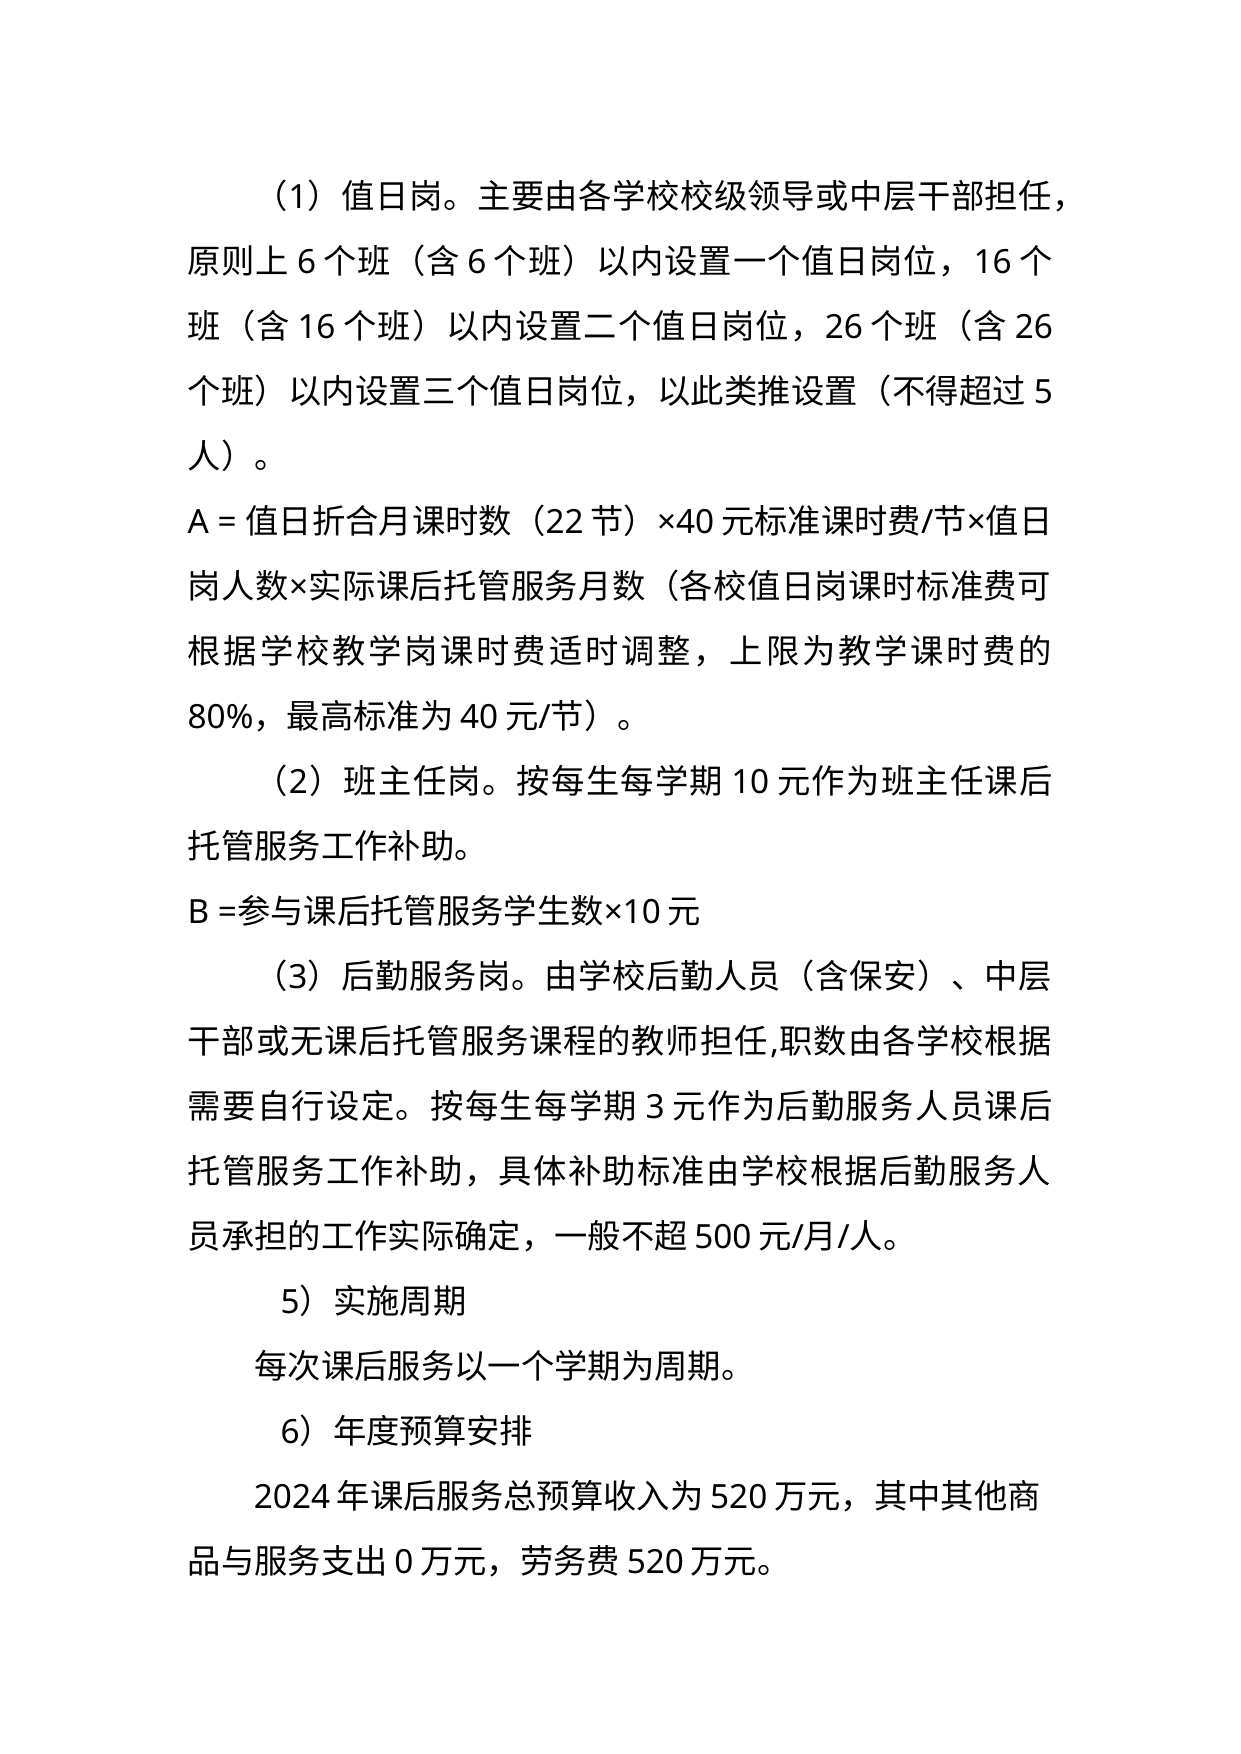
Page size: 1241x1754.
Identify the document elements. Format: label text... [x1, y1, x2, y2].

text 6）年度预算安排 [187, 1397, 1053, 1462]
text 5）实施周期 [187, 1267, 1053, 1332]
list B =参与课后托管服务学生数×10元 [187, 877, 1053, 942]
list （1）值日岗。主要由各学校校级领导或中层干部担任，原则上6个班（含6个班）以内设置一个值日岗位，16个班（含16个班）以内设置二个值日岗位，26个班（含26个班）以内设置三个值日岗位，以此类推设置（不得超过5人）。 [187, 162, 1053, 487]
list A = 值日折合月课时数（22节）×40元标准课时费/节×值日岗人数×实际课后托管服务月数（各校值日岗课时标准费可根据学校教学岗课时费适时调整，上限为教学课时费的80%，最高标准为40元/节）。 [187, 487, 1053, 747]
text 2024年课后服务总预算收入为520万元，其中其他商品与服务支出0万元，劳务费520万元。 [187, 1462, 1053, 1592]
text 每次课后服务以一个学期为周期。 [187, 1332, 1053, 1397]
list （2）班主任岗。按每生每学期10元作为班主任课后托管服务工作补助。 [187, 747, 1053, 877]
list （3）后勤服务岗。由学校后勤人员（含保安）、中层干部或无课后托管服务课程的教师担任,职数由各学校根据需要自行设定。按每生每学期3元作为后勤服务人员课后托管服务工作补助，具体补助标准由学校根据后勤服务人员承担的工作实际确定，一般不超500元/月/人。 [187, 942, 1053, 1267]
